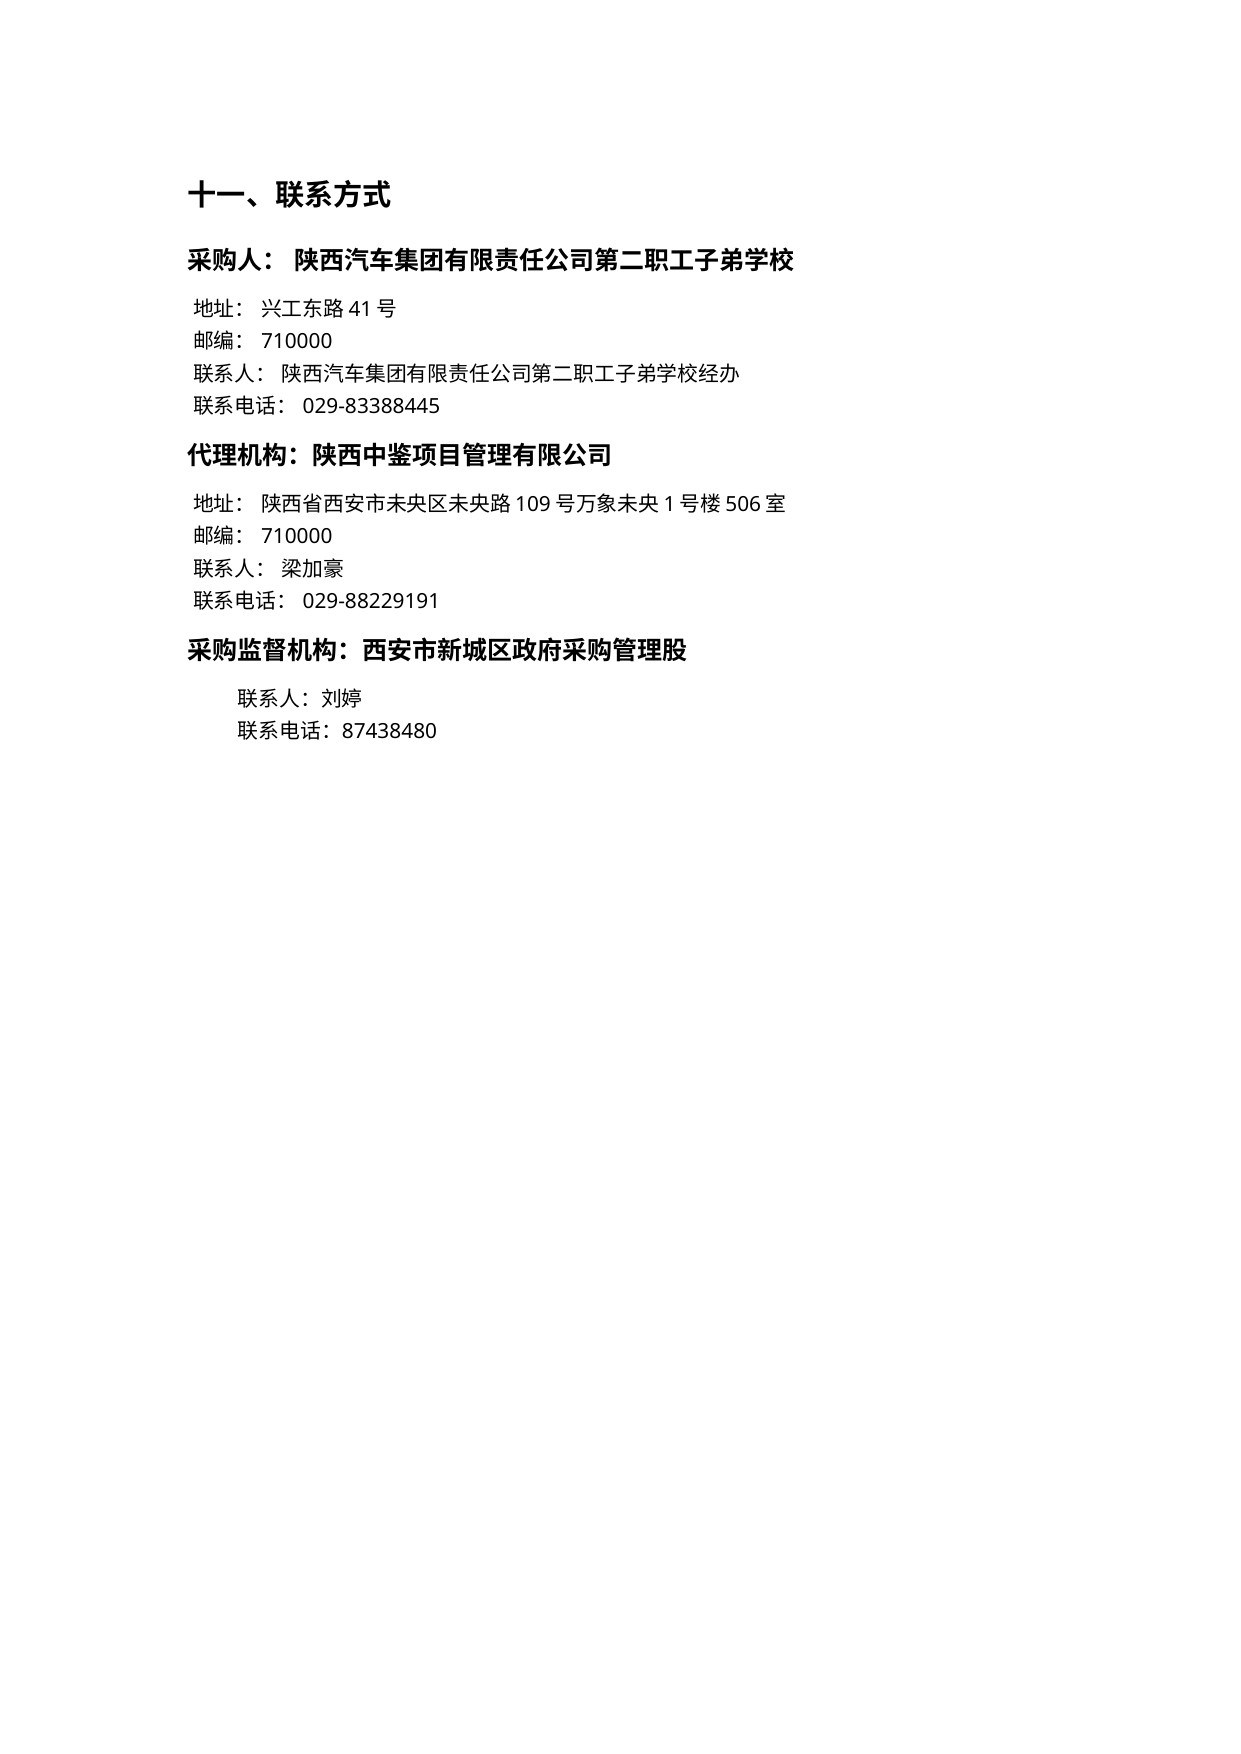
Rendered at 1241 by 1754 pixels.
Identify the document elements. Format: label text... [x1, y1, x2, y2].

text 联系电话： 029-83388445 [187, 389, 1053, 422]
text 联系电话：87438480 [187, 714, 1053, 747]
text 邮编： 710000 [187, 324, 1053, 357]
text 代理机构：陕西中鉴项目管理有限公司 [187, 422, 1053, 487]
text 联系电话： 029-88229191 [187, 584, 1053, 617]
text 地址： 陕西省西安市未央区未央路109号万象未央1号楼506室 [187, 487, 1053, 519]
text 邮编： 710000 [187, 519, 1053, 552]
text 地址： 兴工东路41号 [187, 292, 1053, 324]
text 联系人：刘婷 [187, 682, 1053, 714]
text 联系人： 梁加豪 [187, 552, 1053, 584]
text 采购人： 陕西汽车集团有限责任公司第二职工子弟学校 [187, 227, 1053, 292]
text 十一、联系方式 [187, 162, 1053, 227]
text 联系人： 陕西汽车集团有限责任公司第二职工子弟学校经办 [187, 357, 1053, 389]
text 采购监督机构：西安市新城区政府采购管理股 [187, 617, 1053, 682]
